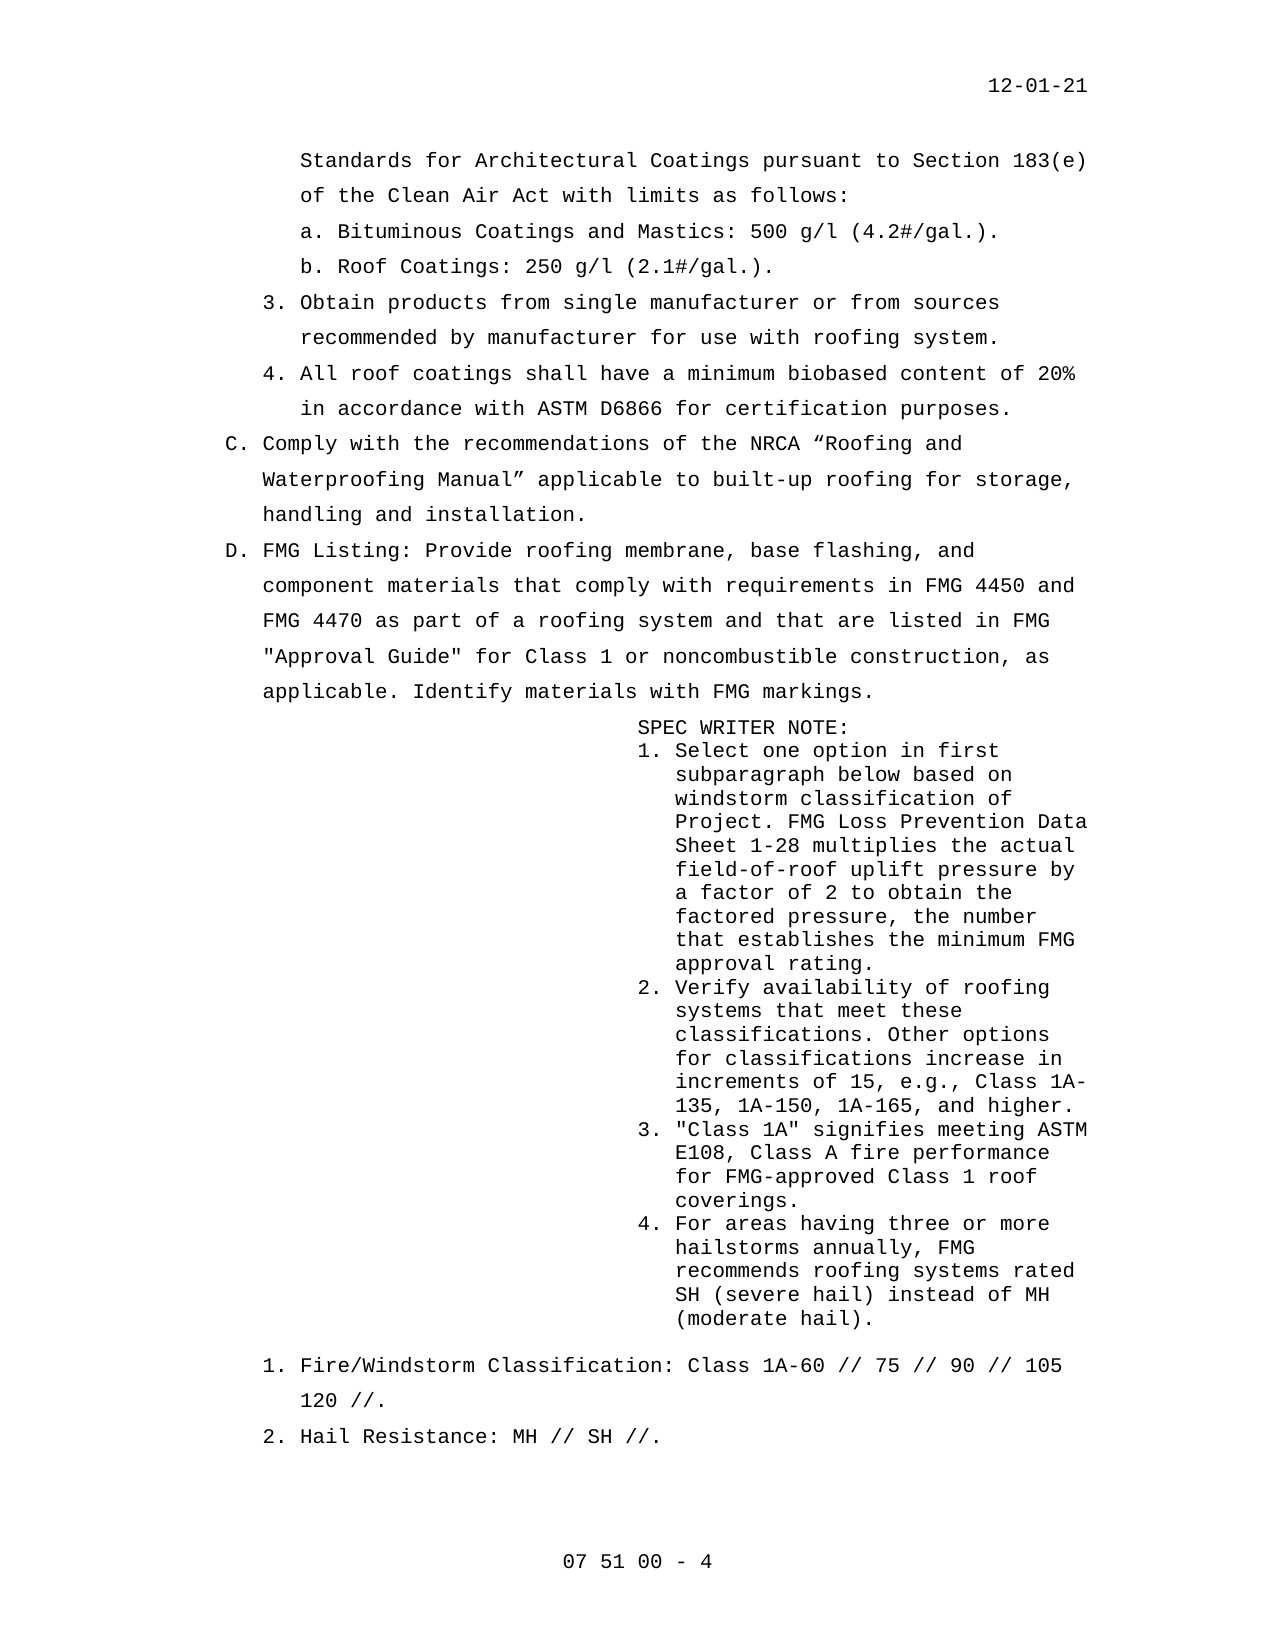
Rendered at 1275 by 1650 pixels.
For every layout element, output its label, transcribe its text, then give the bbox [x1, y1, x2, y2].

text D. FMG Listing: Provide roofing membrane, base flashing, and component materials that comply with requirements in FMG 4450 and FMG 4470 as part of a roofing system and that are listed in FMG "Approval Guide" for Class 1 or noncombustible construction, as applicable. Identify materials with FMG markings. [225, 539, 1087, 705]
text 1. Fire/Windstorm Classification: Class 1A-60 // 75 // 90 // 105 120 //. [262, 1355, 1087, 1414]
text SPEC WRITER NOTE: [637, 717, 1087, 740]
text 1. Select one option in first subparagraph below based on windstorm classification of Project. FMG Loss Prevention Data Sheet 1-28 multiplies the actual field-of-roof uplift pressure by a factor of 2 to obtain the factored pressure, the number that establishes the minimum FMG approval rating. [637, 740, 1087, 977]
text a. Bituminous Coatings and Mastics: 500 g/l (4.2#/gal.). [300, 221, 1087, 244]
text 2. Hail Resistance: MH // SH //. [262, 1426, 1087, 1449]
text 4. All roof coatings shall have a minimum biobased content of 20% in accordance with ASTM D6866 for certification purposes. [262, 362, 1087, 422]
text b. Roof Coatings: 250 g/l (2.1#/gal.). [300, 256, 1087, 280]
text C. Comply with the recommendations of the NRCA “Roofing and Waterproofing Manual” applicable to built-up roofing for storage, handling and installation. [225, 433, 1087, 528]
text 3. Obtain products from single manufacturer or from sources recommended by manufacturer for use with roofing system. [262, 292, 1087, 351]
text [262, 150, 1087, 209]
text 4. For areas having three or more hailstorms annually, FMG recommends roofing systems rated SH (severe hail) instead of MH (moderate hail). [637, 1213, 1087, 1331]
text 2. Verify availability of roofing systems that meet these classifications. Other options for classifications increase in increments of 15, e.g., Class 1A-135, 1A-150, 1A-165, and higher. [637, 977, 1087, 1119]
text 3. "Class 1A" signifies meeting ASTM E108, Class A fire performance for FMG-approved Class 1 roof coverings. [637, 1119, 1087, 1213]
